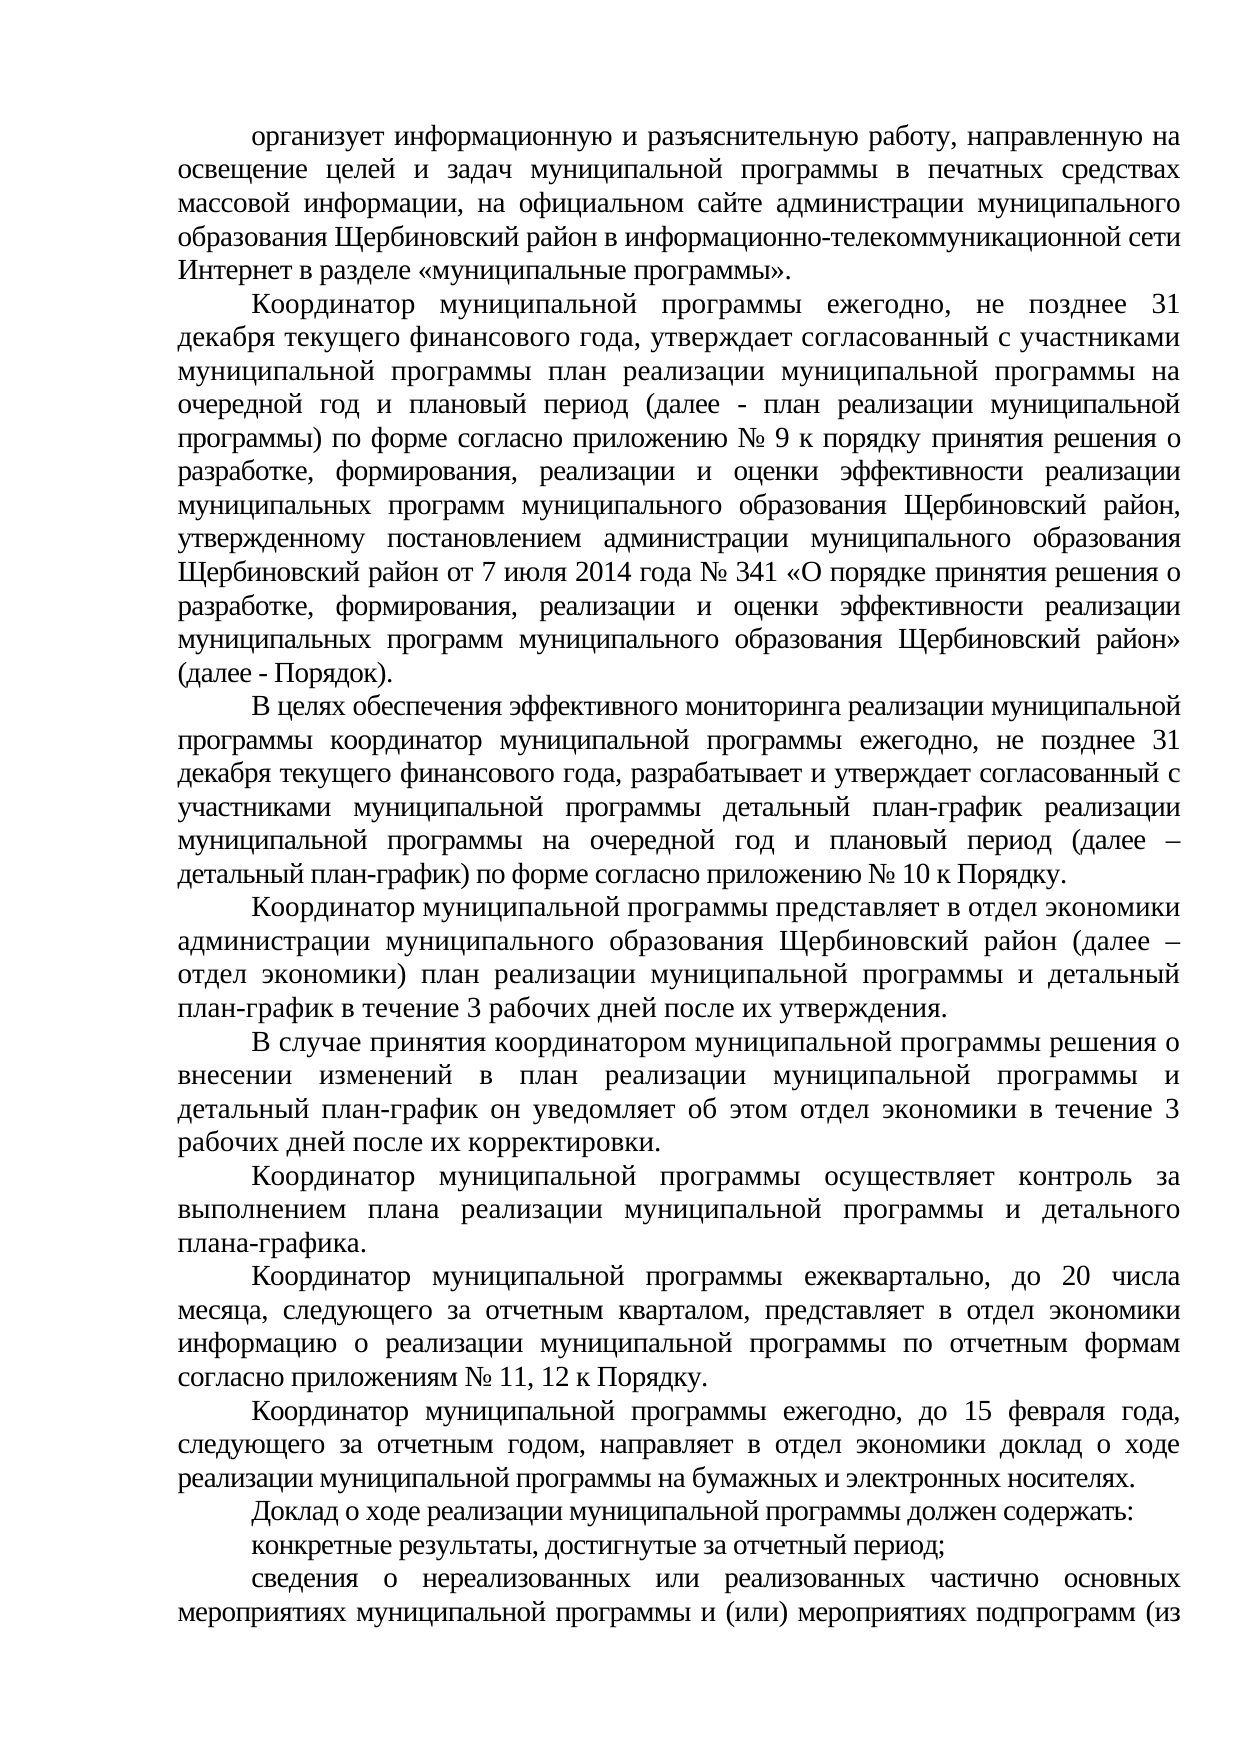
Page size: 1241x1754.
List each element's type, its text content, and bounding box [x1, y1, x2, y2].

text организует информационную и разъяснительную работу, направленную на освещение целей и задач муниципальной программы в печатных средствах массовой информации, на официальном сайте администрации муниципального образования Щербиновский район в информационно-телекоммуникационной сети Интернет в разделе «муниципальные программы». [177, 118, 1181, 286]
text Координатор муниципальной программы осуществляет контроль за выполнением плана реализации муниципальной программы и детального плана-графика. [177, 1158, 1181, 1258]
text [177, 1560, 1181, 1627]
text В случае принятия координатором муниципальной программы решения о внесении изменений в план реализации муниципальной программы и детальный план-график он уведомляет об этом отдел экономики в течение 3 рабочих дней после их корректировки. [177, 1024, 1181, 1158]
text Координатор муниципальной программы ежегодно, не позднее 31 декабря текущего финансового года, утверждает согласованный с участниками муниципальной программы план реализации муниципальной программы на очередной год и плановый период (далее - план реализации муниципальной программы) по форме согласно приложению № 9 к порядку принятия решения о разработке, формирования, реализации и оценки эффективности реализации муниципальных программ муниципального образования Щербиновский район, утвержденному постановлением администрации муниципального образования Щербиновский район от 7 июля 2014 года № 341 «О порядке принятия решения о разработке, формирования, реализации и оценки эффективности реализации муниципальных программ муниципального образования Щербиновский район» (далее - Порядок). [177, 286, 1181, 688]
text конкретные результаты, достигнутые за отчетный период; [177, 1527, 1181, 1560]
text Координатор муниципальной программы ежегодно, до 15 февраля года, следующего за отчетным годом, направляет в отдел экономики доклад о ходе реализации муниципальной программы на бумажных и электронных носителях. [177, 1393, 1181, 1493]
text Доклад о ходе реализации муниципальной программы должен содержать: [177, 1493, 1181, 1527]
text Координатор муниципальной программы ежеквартально, до 20 числа месяца, следующего за отчетным кварталом, представляет в отдел экономики информацию о реализации муниципальной программы по отчетным формам согласно приложениям № 11, 12 к Порядку. [177, 1258, 1181, 1393]
text В целях обеспечения эффективного мониторинга реализации муниципальной программы координатор муниципальной программы ежегодно, не позднее 31 декабря текущего финансового года, разрабатывает и утверждает согласованный с участниками муниципальной программы детальный план-график реализации муниципальной программы на очередной год и плановый период (далее – детальный план-график) по форме согласно приложению № 10 к Порядку. [177, 688, 1181, 889]
text Координатор муниципальной программы представляет в отдел экономики администрации муниципального образования Щербиновский район (далее – отдел экономики) план реализации муниципальной программы и детальный план-график в течение 3 рабочих дней после их утверждения. [177, 889, 1181, 1024]
